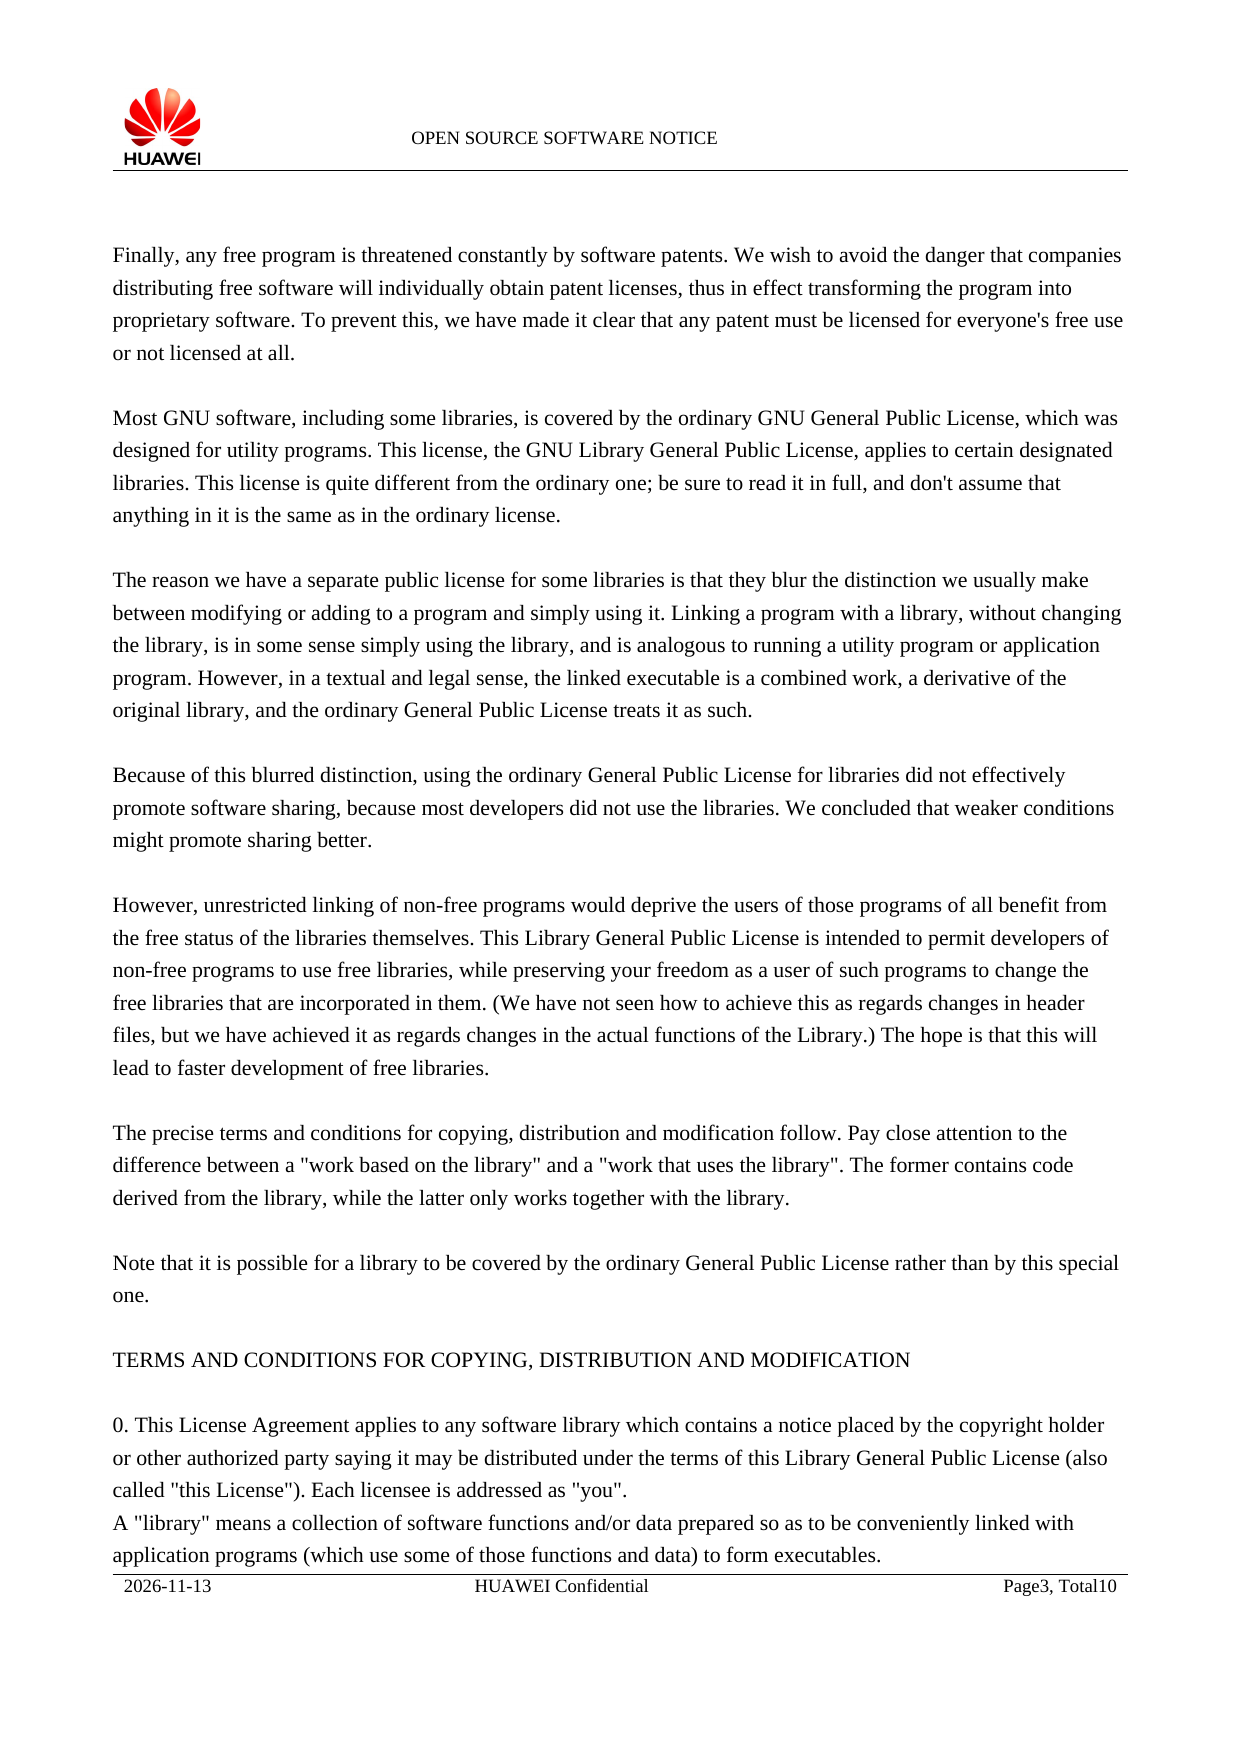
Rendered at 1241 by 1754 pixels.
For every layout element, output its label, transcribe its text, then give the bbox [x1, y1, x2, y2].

picture [124, 88, 201, 165]
